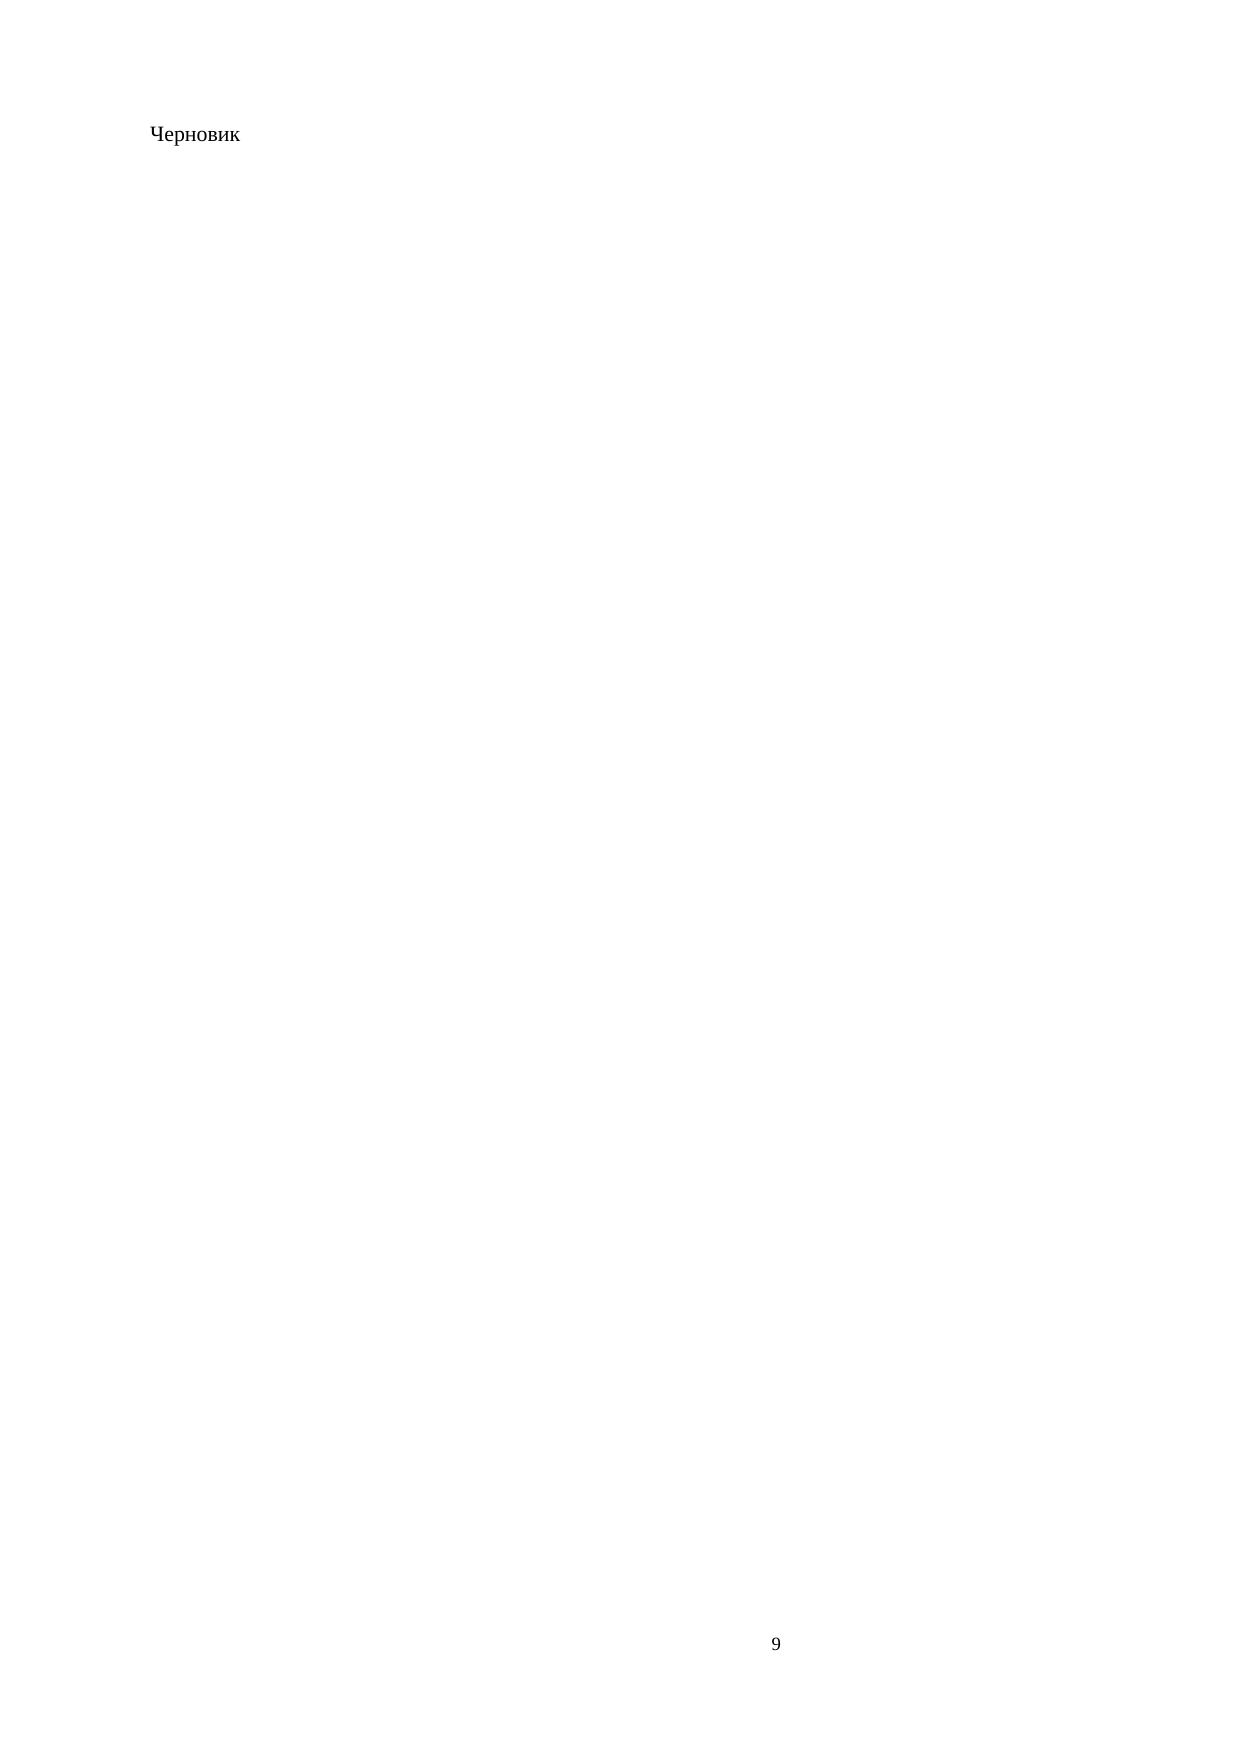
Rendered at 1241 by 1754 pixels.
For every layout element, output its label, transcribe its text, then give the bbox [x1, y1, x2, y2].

text Черновик [150, 121, 1090, 146]
